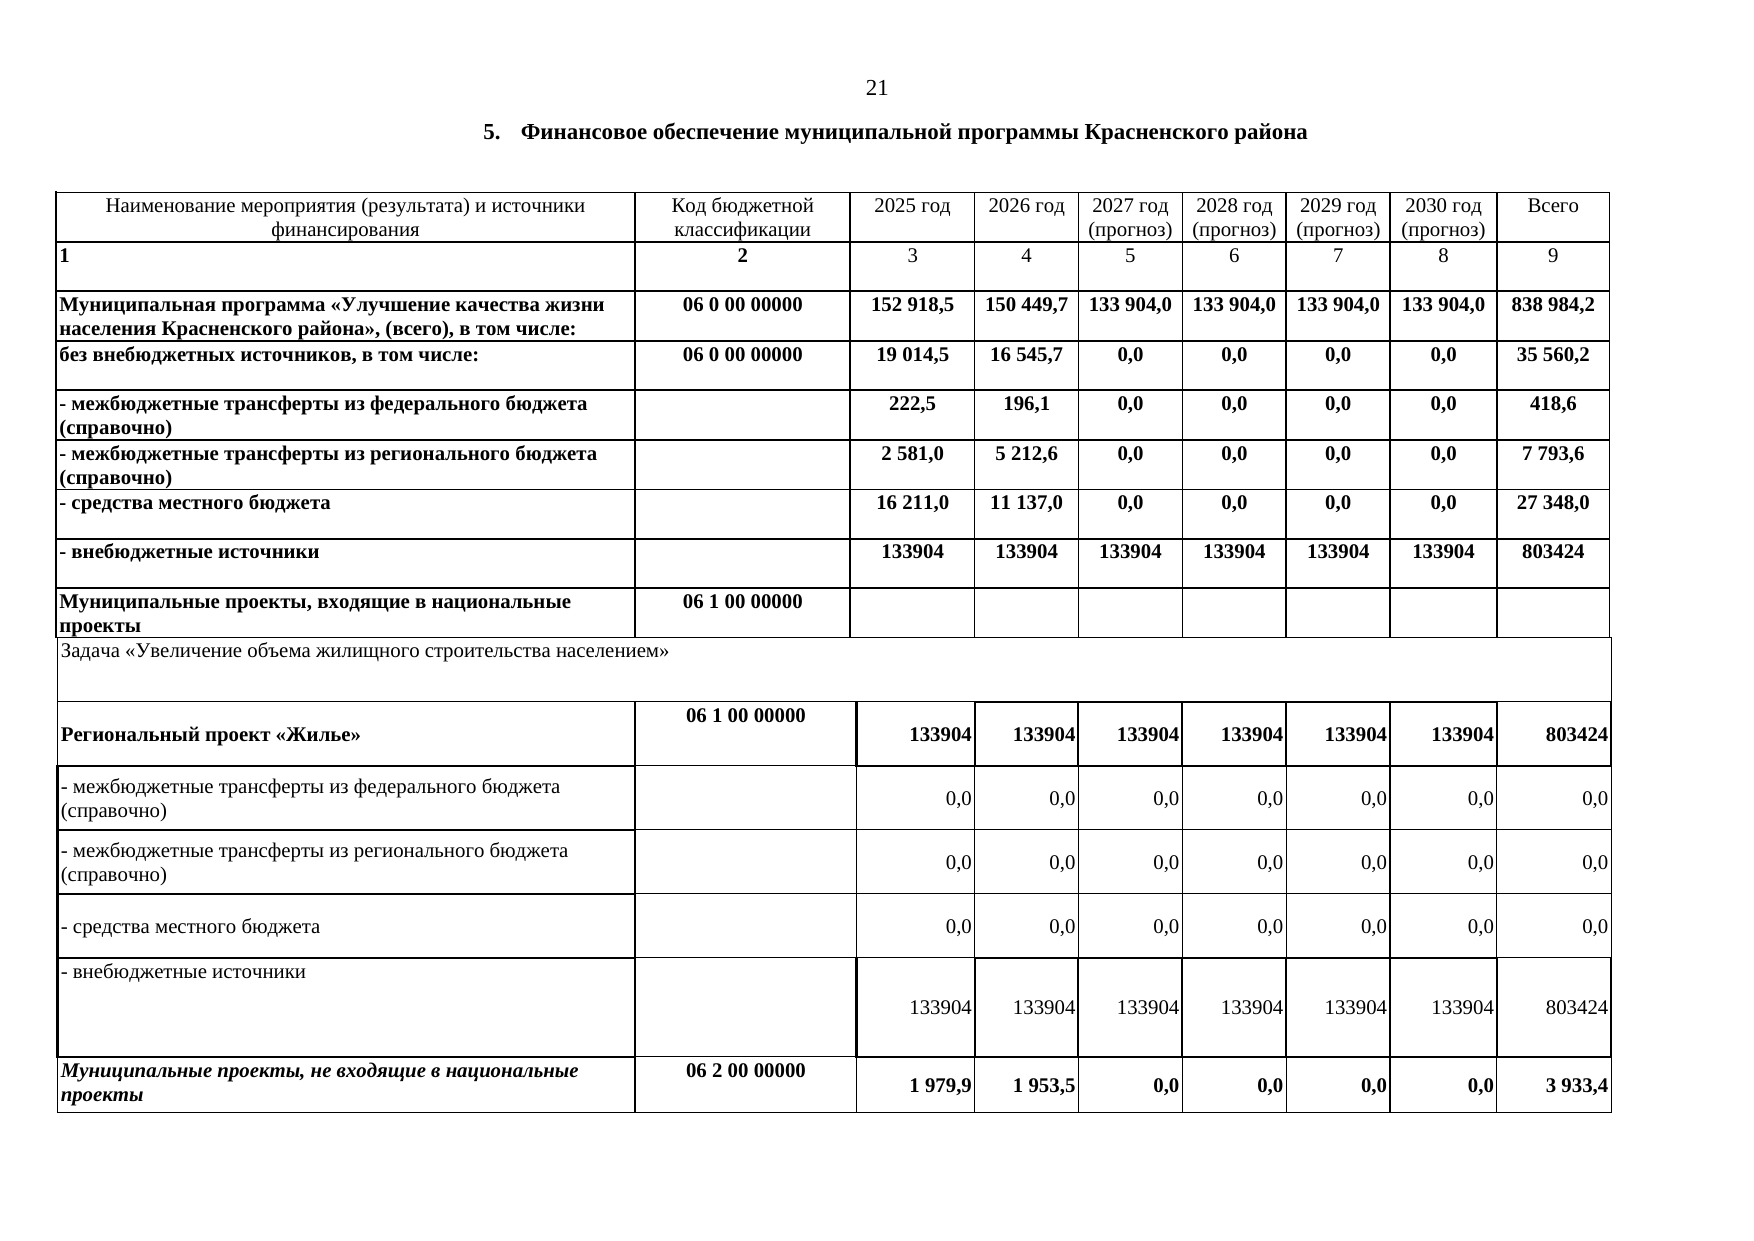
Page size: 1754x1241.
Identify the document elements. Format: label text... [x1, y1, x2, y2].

table_cell 8 [1391, 243, 1496, 290]
table_cell [1287, 589, 1389, 637]
table_cell 0,0 [1391, 490, 1496, 538]
table_cell 06 0 00 00000 [636, 342, 849, 389]
table_cell 133904 [1183, 959, 1285, 1056]
table_cell 3 [851, 243, 974, 290]
table_cell 133 904,0 [1079, 292, 1182, 340]
table_header 2029 год (прогноз) [1287, 193, 1389, 241]
table_cell 0,0 [1079, 894, 1182, 957]
table_cell 0,0 [1287, 767, 1389, 829]
table_cell 133904 [1287, 959, 1389, 1056]
table_cell 0,0 [1079, 342, 1182, 389]
table_cell [636, 830, 856, 893]
table_cell 0,0 [1079, 441, 1182, 489]
table_cell 0,0 [1183, 1058, 1286, 1112]
table_cell 0,0 [1287, 894, 1389, 957]
table_cell 803424 [1498, 958, 1610, 1056]
table_cell 150 449,7 [975, 292, 1078, 340]
table_cell 0,0 [1079, 1058, 1182, 1112]
table_cell - межбюджетные трансферты из федерального бюджета (справочно) [59, 767, 634, 829]
table_cell 9 [1498, 243, 1609, 290]
table_cell 133904 [976, 703, 1077, 765]
table_cell 06 0 00 00000 [636, 292, 849, 340]
table_cell 35 560,2 [1498, 342, 1609, 389]
table_cell 1 953,5 [975, 1058, 1078, 1112]
table_cell 0,0 [975, 830, 1078, 893]
subtitle Финансовое обеспечение муниципальной программы Красненского района [97, 118, 1695, 144]
table_cell - межбюджетные трансферты из регионального бюджета (справочно) [57, 441, 634, 489]
table_cell [1183, 589, 1285, 637]
table_cell 133904 [1391, 703, 1496, 765]
table_cell 2 [636, 243, 849, 290]
table_cell 133904 [976, 959, 1077, 1056]
table_cell 133 904,0 [1183, 292, 1285, 340]
table_cell 0,0 [975, 894, 1078, 957]
table_cell 6 [1183, 243, 1285, 290]
table_cell 1 979,9 [857, 1058, 974, 1112]
table_cell [636, 391, 849, 439]
table_cell Муниципальная программа «Улучшение качества жизни населения Красненского района», (всего), в том числе: [57, 292, 634, 340]
table_header 2025 год [851, 193, 974, 241]
table_cell 0,0 [857, 894, 974, 957]
table_cell 803424 [1498, 540, 1609, 587]
table_cell 0,0 [1183, 391, 1285, 439]
table_cell 133 904,0 [1391, 292, 1496, 340]
table_cell 133904 [858, 702, 974, 765]
table_cell 133904 [1287, 703, 1389, 765]
table_cell [636, 894, 856, 957]
table_cell 0,0 [1287, 391, 1389, 439]
table_cell 133904 [1391, 540, 1496, 587]
table_cell Региональный проект «Жилье» [58, 702, 634, 765]
table_cell - внебюджетные источники [57, 540, 634, 587]
table_cell 06 1 00 00000 [636, 702, 855, 765]
table_cell 11 137,0 [975, 490, 1078, 538]
table_cell 0,0 [1183, 441, 1285, 489]
table_cell 0,0 [857, 830, 974, 893]
table_cell - внебюджетные источники [59, 959, 634, 1056]
table_cell 133904 [851, 540, 974, 587]
table_cell 0,0 [1391, 894, 1496, 957]
table_cell - межбюджетные трансферты из федерального бюджета (справочно) [57, 391, 634, 439]
table_cell 27 348,0 [1498, 490, 1609, 538]
table_cell - средства местного бюджета [57, 490, 634, 538]
table_cell 0,0 [1497, 894, 1611, 957]
table_cell 0,0 [1497, 767, 1611, 829]
table_cell 0,0 [1183, 342, 1285, 389]
table_cell 133904 [1079, 703, 1181, 765]
table_cell 152 918,5 [851, 292, 974, 340]
table_cell 0,0 [1287, 441, 1389, 489]
table_cell 418,6 [1498, 391, 1609, 439]
table_cell [851, 589, 974, 637]
table_cell 1 [57, 243, 634, 290]
table_cell 0,0 [857, 767, 974, 829]
table_header 2027 год (прогноз) [1079, 193, 1182, 241]
table_cell Задача «Увеличение объема жилищного строительства населением» [58, 638, 1611, 701]
table_header 2028 год (прогноз) [1183, 193, 1285, 241]
table_cell 0,0 [1391, 1058, 1496, 1112]
table_cell 133904 [1183, 703, 1285, 765]
table_header Всего [1498, 193, 1609, 241]
table_cell [636, 490, 849, 538]
table_cell 0,0 [975, 767, 1078, 829]
table_cell [1391, 589, 1496, 637]
table_cell 4 [975, 243, 1078, 290]
table_cell 5 [1079, 243, 1182, 290]
table_cell 7 [1287, 243, 1389, 290]
table_cell 133904 [1079, 540, 1182, 587]
table_cell 2 581,0 [851, 441, 974, 489]
table_cell 0,0 [1391, 391, 1496, 439]
table_cell 16 211,0 [851, 490, 974, 538]
table_header Наименование мероприятия (результата) и источники финансирования [57, 193, 634, 241]
table_cell 0,0 [1079, 830, 1182, 893]
table_cell 0,0 [1183, 490, 1285, 538]
table_cell 0,0 [1287, 1058, 1389, 1112]
table_cell 19 014,5 [851, 342, 974, 389]
table_cell [636, 441, 849, 489]
table_cell 0,0 [1183, 830, 1286, 893]
table_cell 0,0 [1183, 767, 1286, 829]
table_cell 0,0 [1287, 830, 1389, 893]
table_cell 838 984,2 [1498, 292, 1609, 340]
table_header 2026 год [975, 193, 1078, 241]
table_cell Муниципальные проекты, входящие в национальные проекты [57, 589, 634, 637]
table_cell [636, 766, 856, 829]
table_cell 196,1 [975, 391, 1078, 439]
table_cell 0,0 [1183, 894, 1286, 957]
table_cell 133904 [975, 540, 1078, 587]
table_cell [975, 589, 1078, 637]
table_cell 06 2 00 00000 [636, 1057, 856, 1112]
table_header Код бюджетной классификации [636, 193, 849, 241]
table_cell 133 904,0 [1287, 292, 1389, 340]
table_cell 3 933,4 [1497, 1058, 1611, 1112]
table_cell 0,0 [1079, 767, 1182, 829]
table_cell 133904 [858, 958, 974, 1056]
table_cell 0,0 [1287, 490, 1389, 538]
table_cell 0,0 [1391, 441, 1496, 489]
table_cell - средства местного бюджета [59, 895, 634, 957]
table_cell 0,0 [1079, 490, 1182, 538]
table_cell 5 212,6 [975, 441, 1078, 489]
table_cell 222,5 [851, 391, 974, 439]
table_cell [636, 958, 855, 1056]
table_cell 16 545,7 [975, 342, 1078, 389]
table_cell 0,0 [1497, 830, 1611, 893]
table_cell [636, 540, 849, 587]
table_cell 133904 [1391, 959, 1496, 1056]
table_cell Муниципальные проекты, не входящие в национальные проекты [58, 1058, 634, 1112]
table_cell 0,0 [1287, 342, 1389, 389]
table_cell 06 1 00 00000 [636, 589, 849, 637]
table_cell [1498, 589, 1609, 637]
table_cell 0,0 [1391, 767, 1496, 829]
table_cell без внебюджетных источников, в том числе: [57, 342, 634, 389]
table_cell 0,0 [1391, 342, 1496, 389]
table_cell [1079, 589, 1182, 637]
table_cell 0,0 [1079, 391, 1182, 439]
table_cell - межбюджетные трансферты из регионального бюджета (справочно) [59, 831, 634, 893]
table_cell 133904 [1183, 540, 1285, 587]
table_cell 133904 [1287, 540, 1389, 587]
table_cell 0,0 [1391, 830, 1496, 893]
table_cell 133904 [1079, 959, 1181, 1056]
table_cell 7 793,6 [1498, 441, 1609, 489]
table_header 2030 год (прогноз) [1391, 193, 1496, 241]
table_cell 803424 [1498, 702, 1610, 765]
